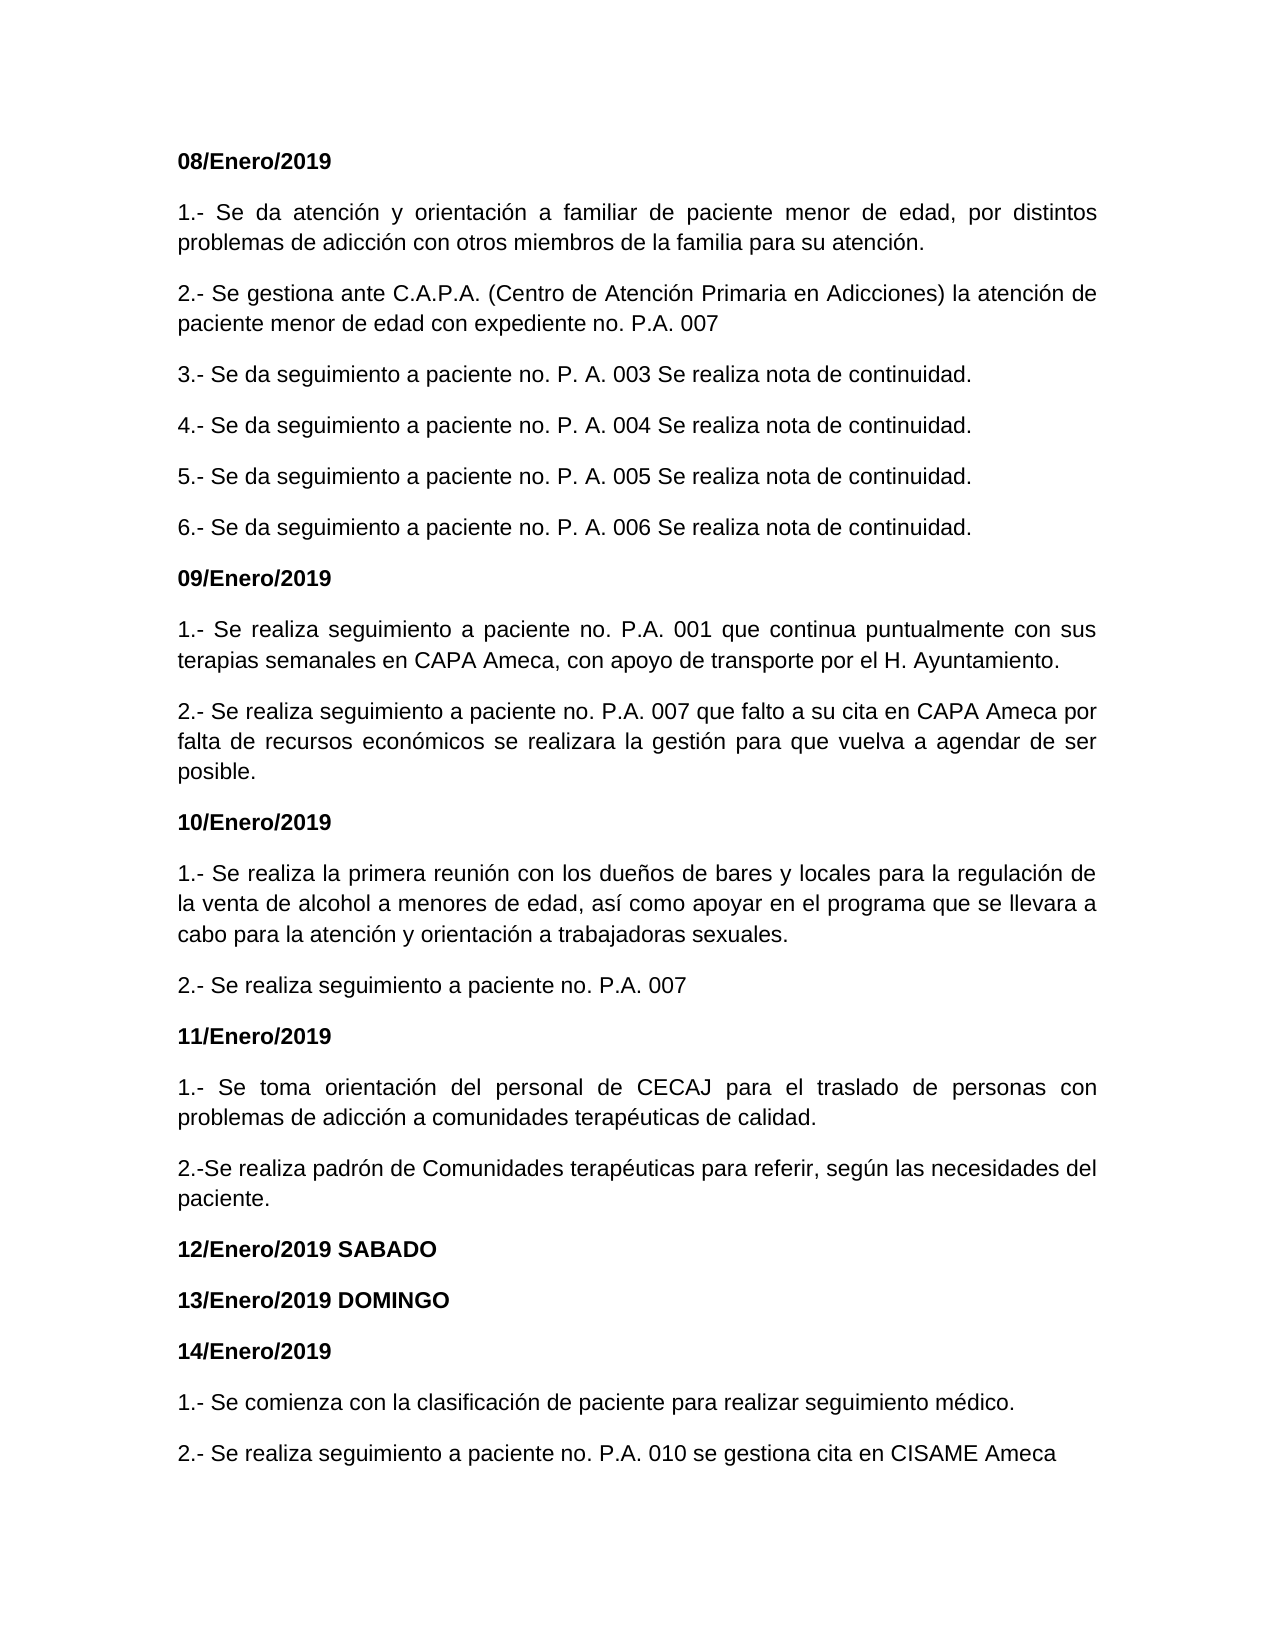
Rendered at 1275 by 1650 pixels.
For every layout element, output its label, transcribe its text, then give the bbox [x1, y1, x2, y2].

text 5.- Se da seguimiento a paciente no. P. A. 005 Se realiza nota de continuidad. [177, 463, 1098, 489]
text 2.-Se realiza padrón de Comunidades terapéuticas para referir, según las necesidades del paciente. [177, 1155, 1098, 1211]
text 3.- Se da seguimiento a paciente no. P. A. 003 Se realiza nota de continuidad. [177, 361, 1098, 387]
text 11/Enero/2019 [177, 1023, 1098, 1049]
text 09/Enero/2019 [177, 565, 1098, 592]
text 2.- Se realiza seguimiento a paciente no. P.A. 010 se gestiona cita en CISAME Ameca [177, 1440, 1098, 1467]
text 1.- Se realiza la primera reunión con los dueños de bares y locales para la regulación de la venta de alcohol a menores de edad, así como apoyar en el programa que se llevara a cabo para la atención y orientación a trabajadoras sexuales. [177, 860, 1098, 947]
text 2.- Se realiza seguimiento a paciente no. P.A. 007 [177, 972, 1098, 998]
text 2.- Se realiza seguimiento a paciente no. P.A. 007 que falto a su cita en CAPA Ameca por falta de recursos económicos se realizara la gestión para que vuelva a agendar de ser posible. [177, 698, 1098, 784]
text 10/Enero/2019 [177, 809, 1098, 835]
text 6.- Se da seguimiento a paciente no. P. A. 006 Se realiza nota de continuidad. [177, 514, 1098, 541]
text 1.- Se toma orientación del personal de CECAJ para el traslado de personas con problemas de adicción a comunidades terapéuticas de calidad. [177, 1074, 1098, 1130]
text 14/Enero/2019 [177, 1338, 1098, 1364]
text 2.- Se gestiona ante C.A.P.A. (Centro de Atención Primaria en Adicciones) la atención de paciente menor de edad con expediente no. P.A. 007 [177, 280, 1098, 336]
text 1.- Se comienza con la clasificación de paciente para realizar seguimiento médico. [177, 1389, 1098, 1416]
text 1.- Se da atención y orientación a familiar de paciente menor de edad, por distintos problemas de adicción con otros miembros de la familia para su atención. [177, 199, 1098, 255]
text 13/Enero/2019 DOMINGO [177, 1287, 1098, 1313]
text 4.- Se da seguimiento a paciente no. P. A. 004 Se realiza nota de continuidad. [177, 412, 1098, 438]
text 12/Enero/2019 SABADO [177, 1236, 1098, 1262]
text 1.- Se realiza seguimiento a paciente no. P.A. 001 que continua puntualmente con sus terapias semanales en CAPA Ameca, con apoyo de transporte por el H. Ayuntamiento. [177, 616, 1098, 673]
text 08/Enero/2019 [177, 148, 1098, 174]
